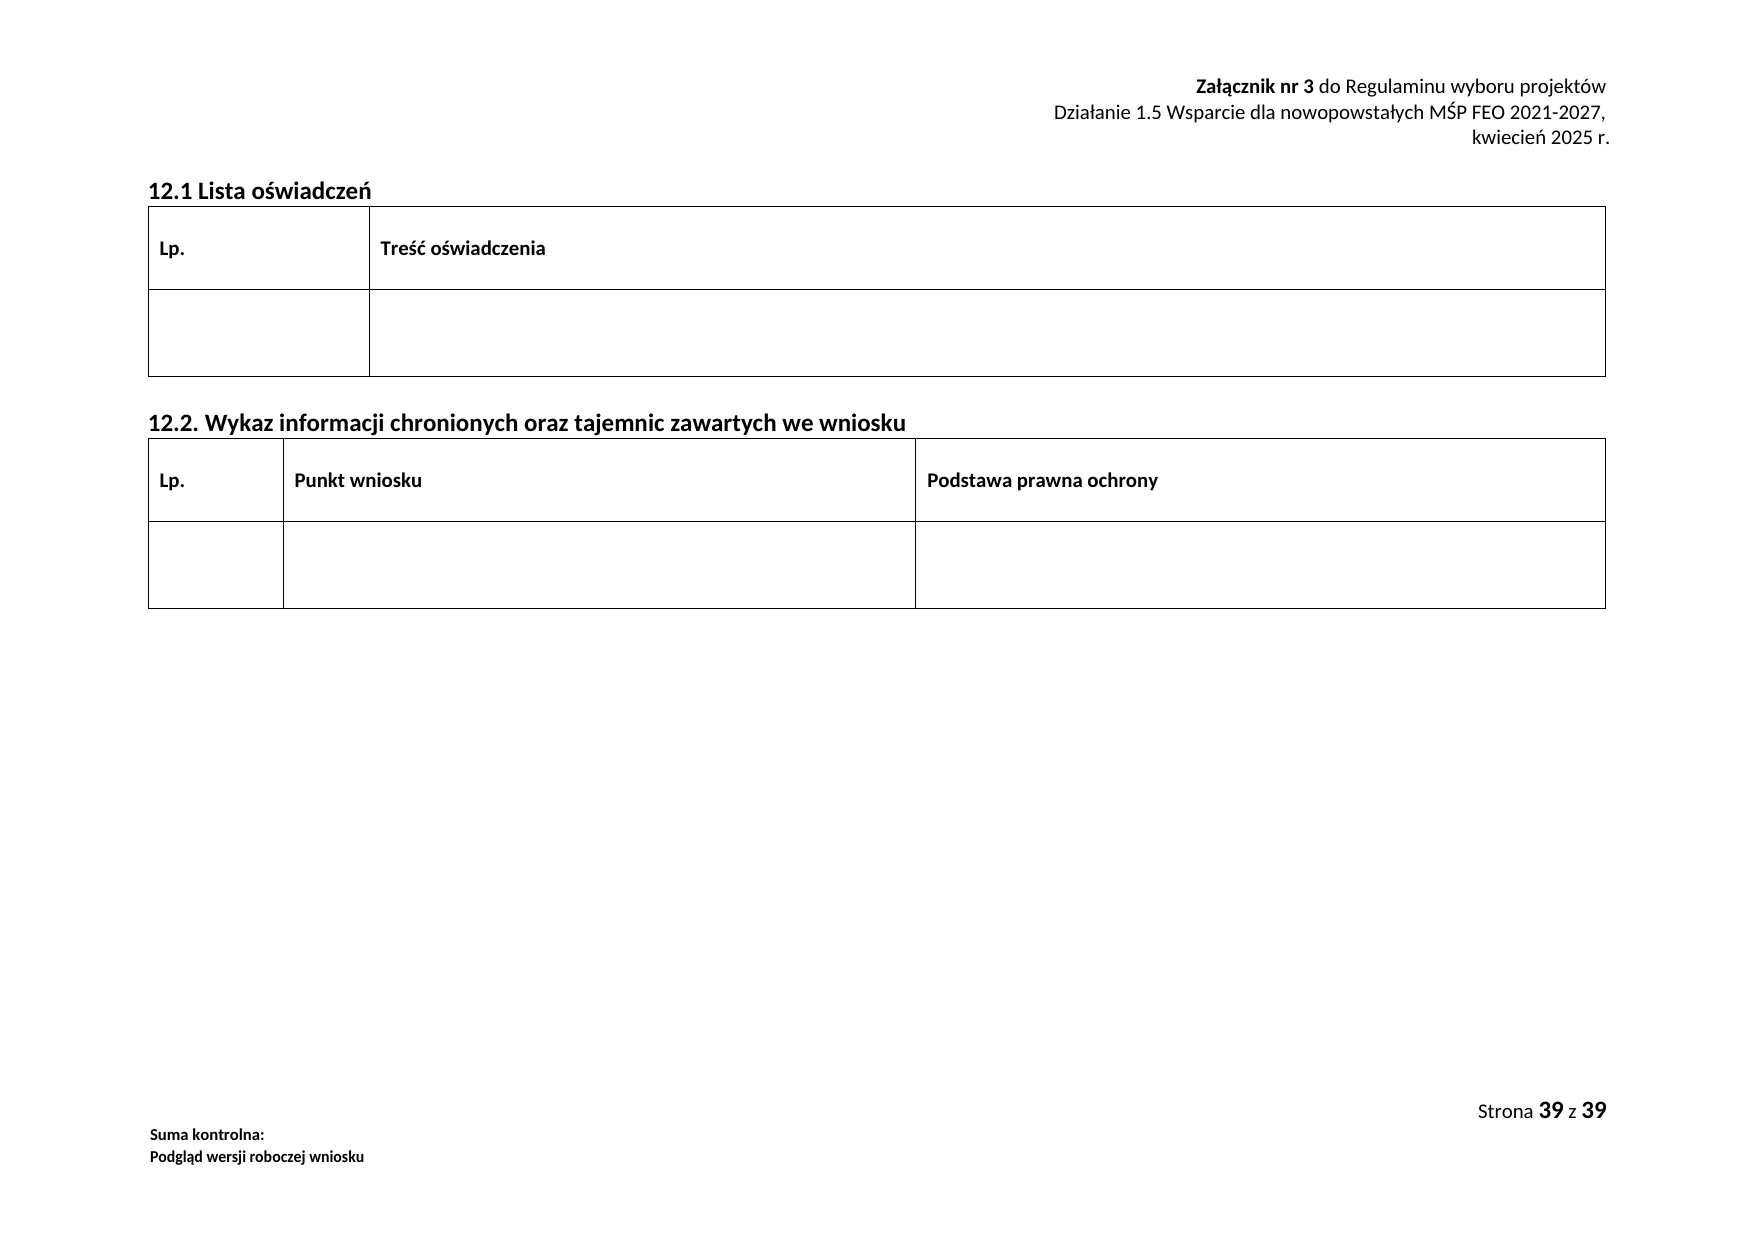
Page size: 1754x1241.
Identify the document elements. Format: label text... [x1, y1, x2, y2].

table_cell [284, 522, 915, 608]
table_cell [149, 290, 369, 376]
text 12.2. Wykaz informacji chronionych oraz tajemnic zawartych we wniosku [148, 407, 1606, 438]
table_cell [370, 290, 1605, 376]
text 12.1 Lista oświadczeń [148, 175, 1606, 206]
table_header Lp. [149, 207, 369, 289]
table_header Punkt wniosku [284, 439, 915, 521]
table_cell [916, 522, 1605, 608]
table_header Treść oświadczenia [370, 207, 1605, 289]
table_header Lp. [149, 439, 283, 521]
table_cell [149, 522, 283, 608]
table_header Podstawa prawna ochrony [916, 439, 1605, 521]
